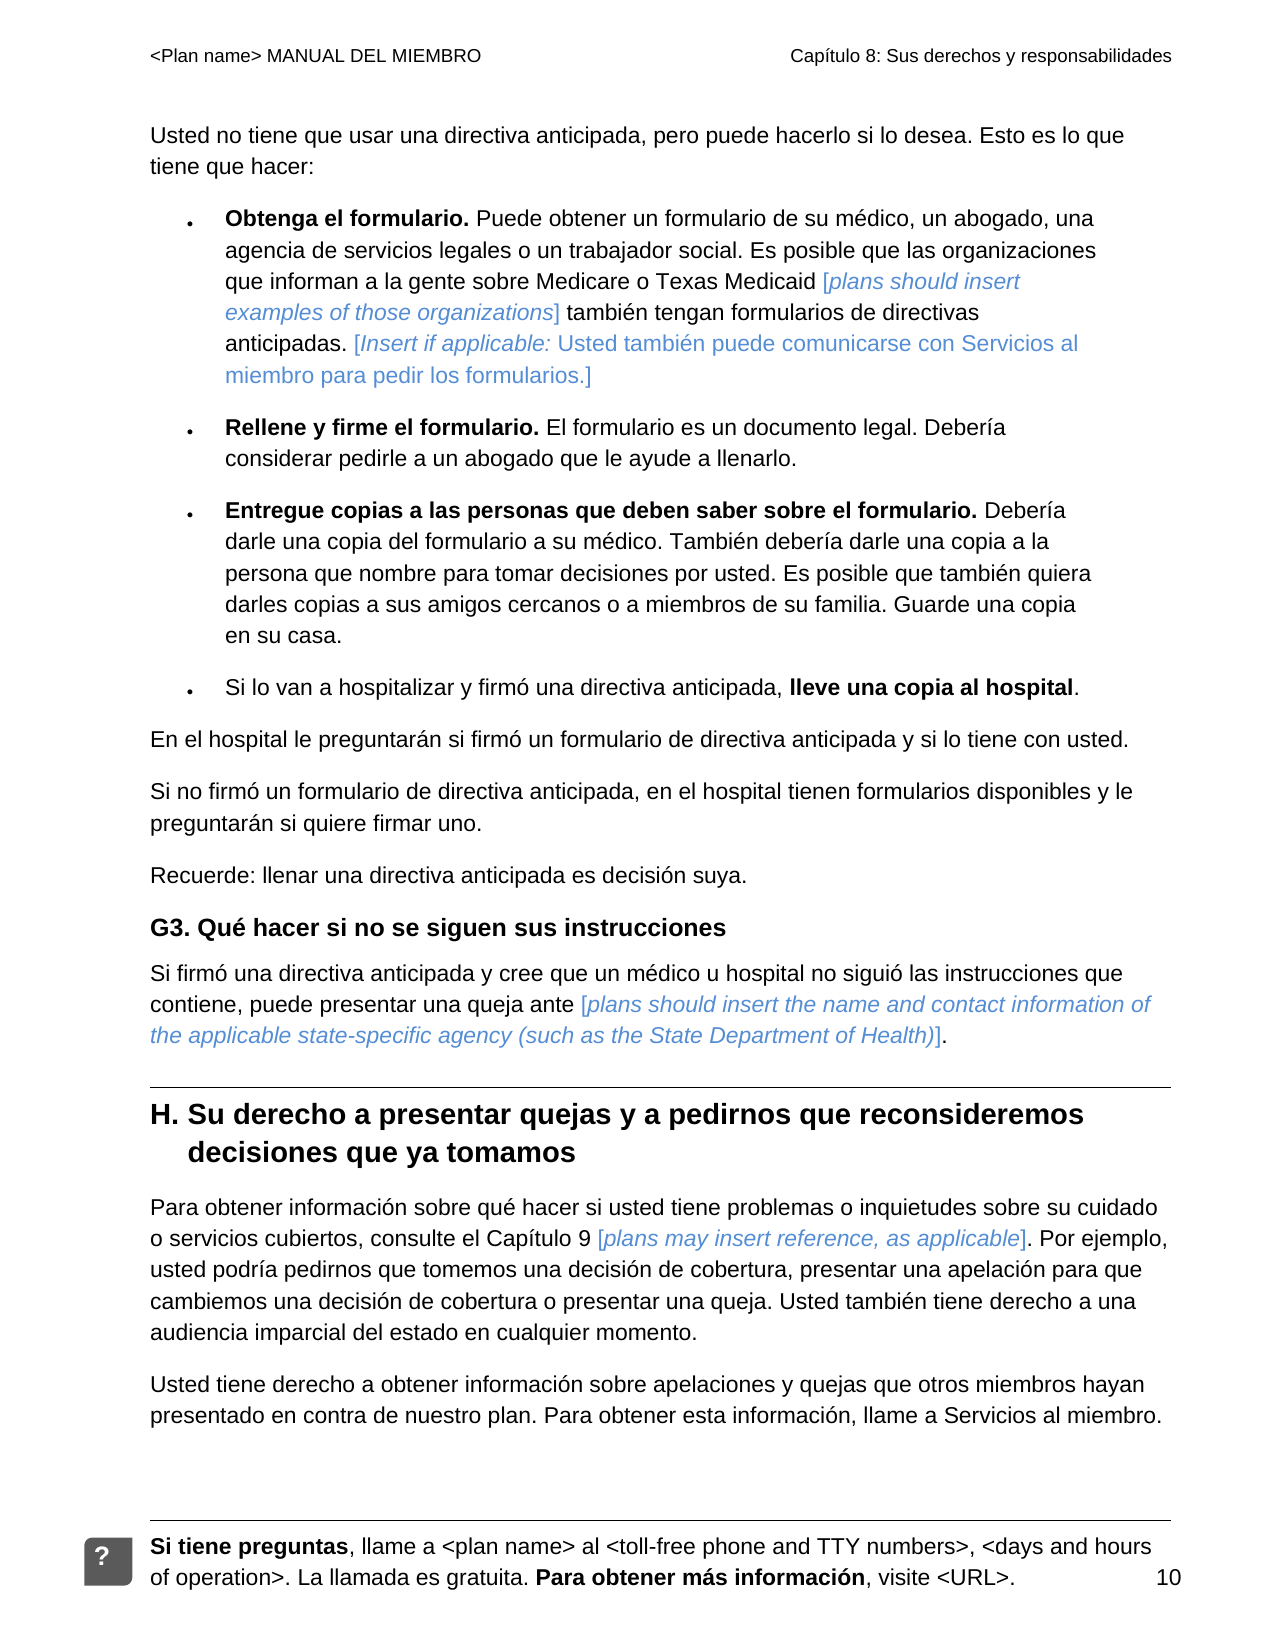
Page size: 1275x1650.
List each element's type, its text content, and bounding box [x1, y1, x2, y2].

text Usted no tiene que usar una directiva anticipada, pero puede hacerlo si lo desea. Esto es lo que tiene que hacer: [150, 118, 1171, 181]
list Si lo van a hospitalizar y firmó una directiva anticipada, lleve una copia al hospital. [187, 671, 1096, 702]
text Si firmó una directiva anticipada y cree que un médico u hospital no siguió las instrucciones que contiene, puede presentar una queja ante [plans should insert the name and contact information of the applicable state-specific agency (such as the State Department of Health)]. [150, 956, 1171, 1050]
list Entregue copias a las personas que deben saber sobre el formulario. Debería darle una copia del formulario a su médico. También debería darle una copia a la persona que nombre para tomar decisiones por usted. Es posible que también quiera darles copias a sus amigos cercanos o a miembros de su familia. Guarde una copia en su casa. [187, 493, 1096, 650]
subtitle Su derecho a presentar quejas y a pedirnos que reconsideremos decisiones que ya tomamos [150, 1088, 1171, 1169]
list Rellene y firme el formulario. El formulario es un documento legal. Debería considerar pedirle a un abogado que le ayude a llenarlo. [187, 410, 1096, 473]
list Obtenga el formulario. Puede obtener un formulario de su médico, un abogado, una agencia de servicios legales o un trabajador social. Es posible que las organizaciones que informan a la gente sobre Medicare o Texas Medicaid [plans should insert examples of those organizations] también tengan formularios de directivas anticipadas. [Insert if applicable: Usted también puede comunicarse con Servicios al miembro para pedir los formularios.] [187, 202, 1096, 389]
text Para obtener información sobre qué hacer si usted tiene problemas o inquietudes sobre su cuidado o servicios cubiertos, consulte el Capítulo 9 [plans may insert reference, as applicable]. Por ejemplo, usted podría pedirnos que tomemos una decisión de cobertura, presentar una apelación para que cambiemos una decisión de cobertura o presentar una queja. Usted también tiene derecho a una audiencia imparcial del estado en cualquier momento. [150, 1190, 1171, 1347]
subtitle G3. Qué hacer si no se siguen sus instrucciones [150, 910, 1096, 943]
list En el hospital le preguntarán si firmó un formulario de directiva anticipada y si lo tiene con usted. [150, 723, 1171, 754]
text Usted tiene derecho a obtener información sobre apelaciones y quejas que otros miembros hayan presentado en contra de nuestro plan. Para obtener esta información, llame a Servicios al miembro. [150, 1367, 1171, 1430]
list Si no firmó un formulario de directiva anticipada, en el hospital tienen formularios disponibles y le preguntarán si quiere firmar uno. [150, 775, 1171, 837]
text Recuerde: llenar una directiva anticipada es decisión suya. [150, 858, 1171, 889]
